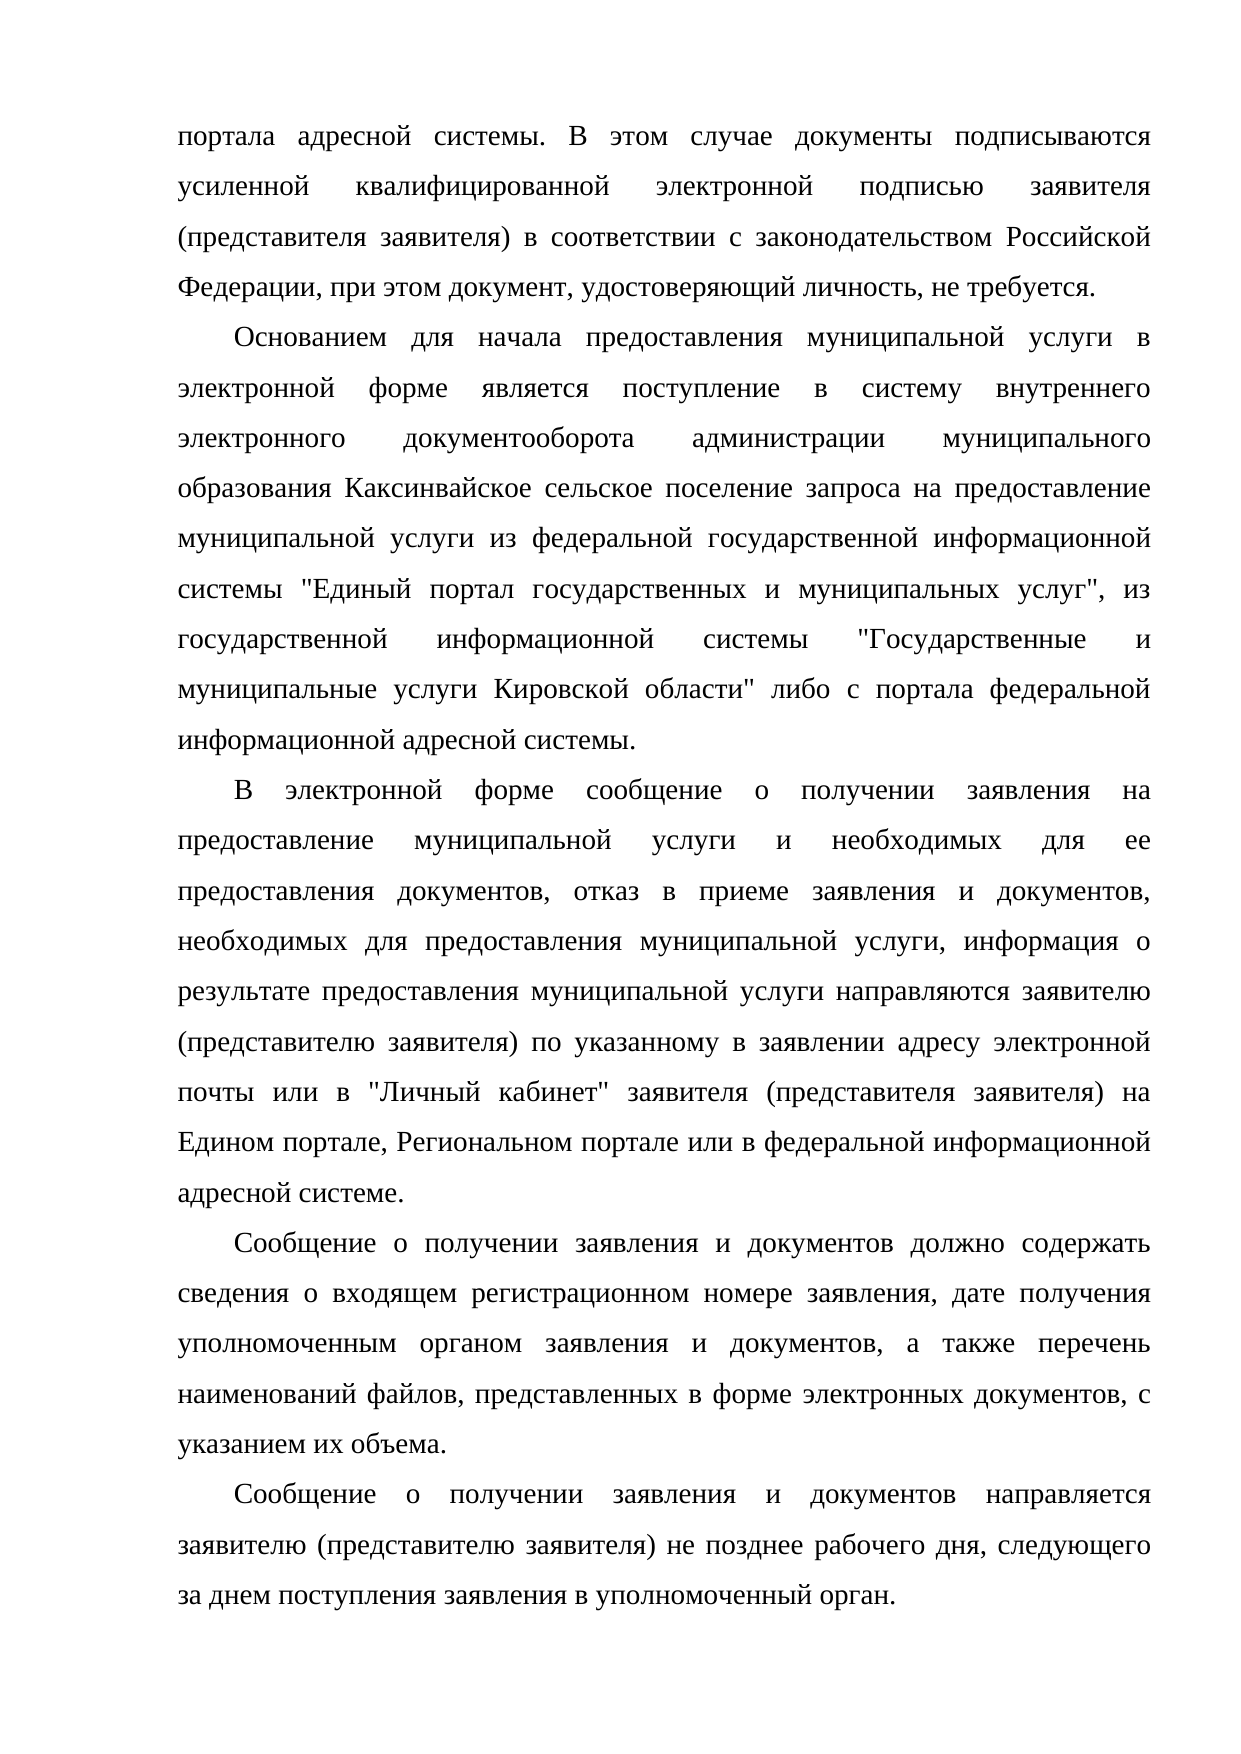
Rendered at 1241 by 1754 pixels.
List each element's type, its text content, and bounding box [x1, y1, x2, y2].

text Основанием для начала предоставления муниципальной услуги в электронной форме является поступление в систему внутреннего электронного документооборота администрации муниципального образования Каксинвайское сельское поселение запроса на предоставление муниципальной услуги из федеральной государственной информационной системы "Единый портал государственных и муниципальных услуг", из государственной информационной системы "Государственные и муниципальные услуги Кировской области" либо с портала федеральной информационной адресной системы. [177, 319, 1152, 755]
text В электронной форме сообщение о получении заявления на предоставление муниципальной услуги и необходимых для ее предоставления документов, отказ в приеме заявления и документов, необходимых для предоставления муниципальной услуги, информация о результате предоставления муниципальной услуги направляются заявителю (представителю заявителя) по указанному в заявлении адресу электронной почты или в "Личный кабинет" заявителя (представителя заявителя) на Едином портале, Региональном портале или в федеральной информационной адресной системе. [177, 772, 1152, 1208]
text Сообщение о получении заявления и документов должно содержать сведения о входящем регистрационном номере заявления, дате получения уполномоченным органом заявления и документов, а также перечень наименований файлов, представленных в форме электронных документов, с указанием их объема. [177, 1225, 1152, 1460]
text Сообщение о получении заявления и документов направляется заявителю (представителю заявителя) не позднее рабочего дня, следующего за днем поступления заявления в уполномоченный орган. [177, 1477, 1152, 1611]
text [177, 118, 1152, 303]
